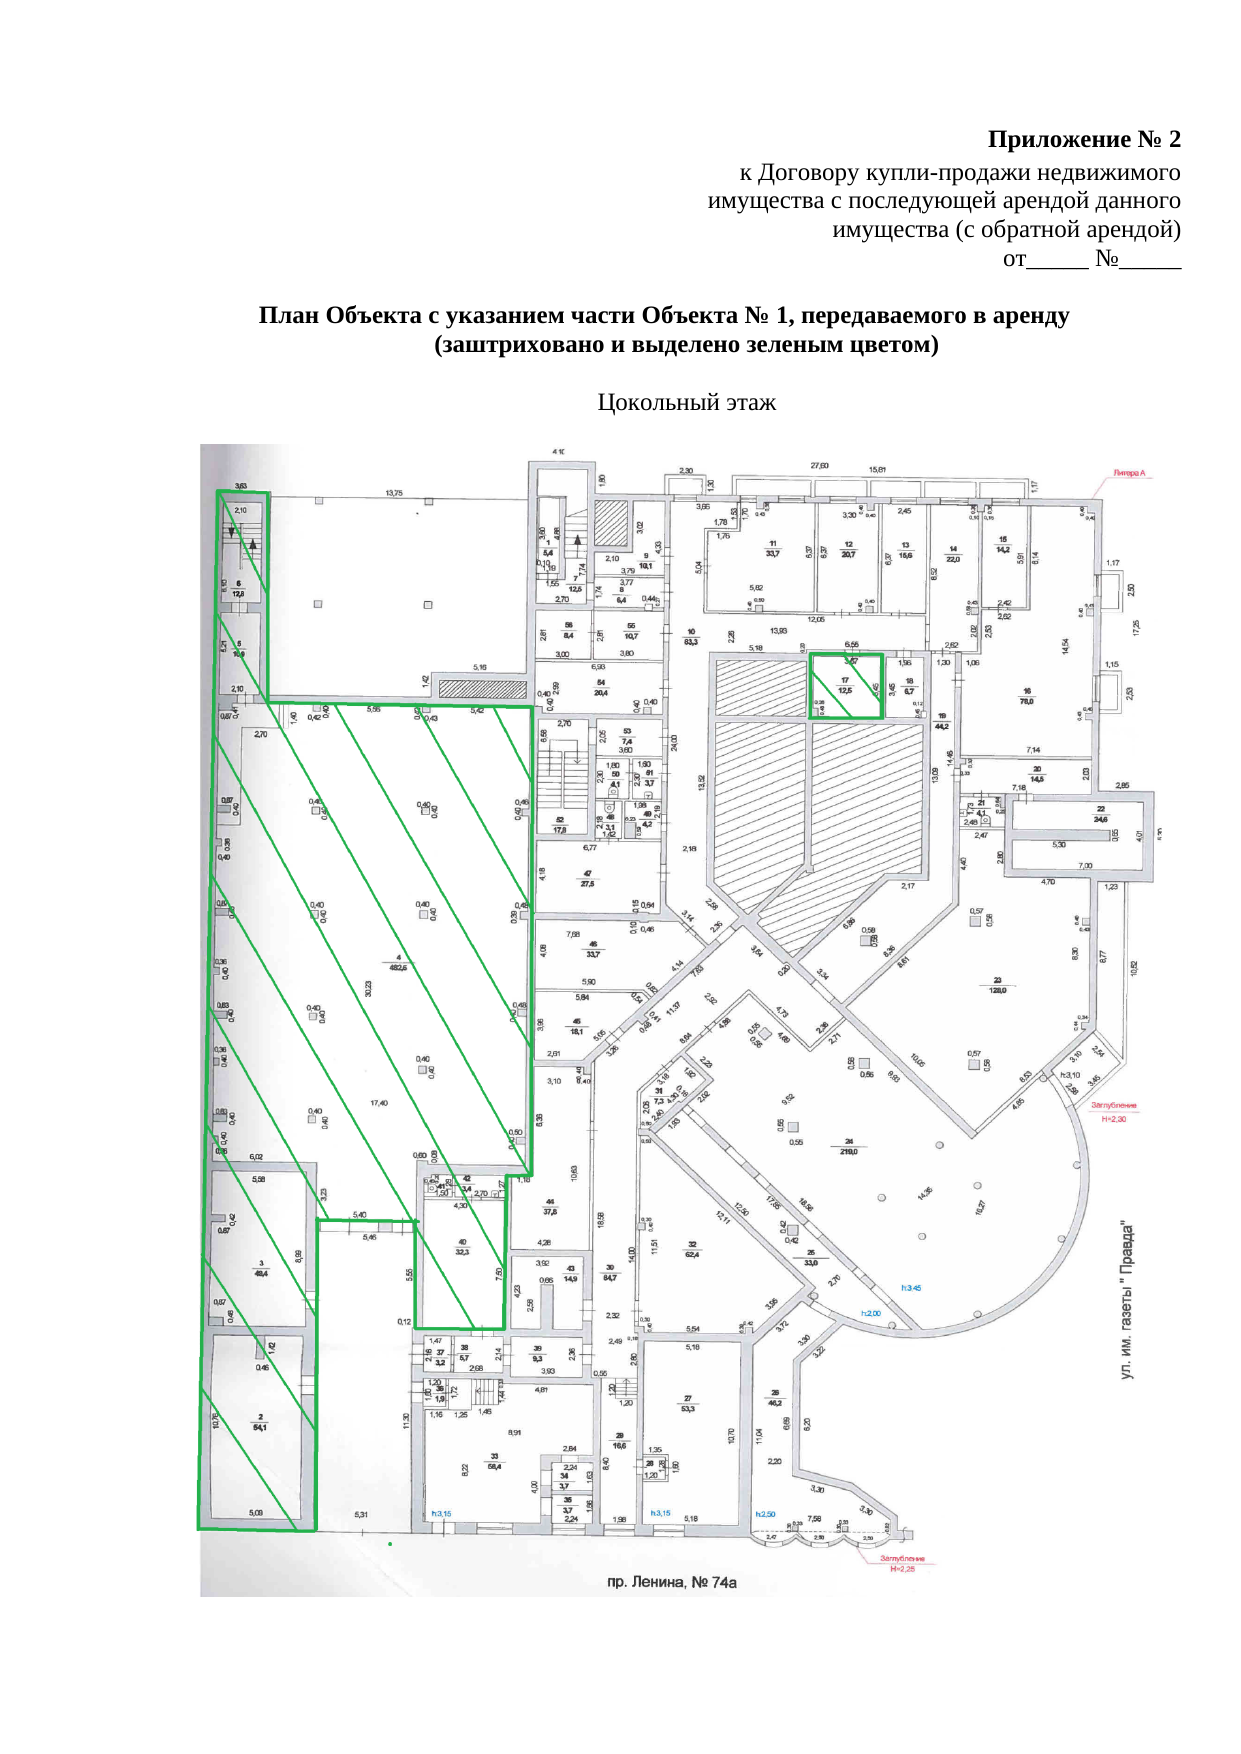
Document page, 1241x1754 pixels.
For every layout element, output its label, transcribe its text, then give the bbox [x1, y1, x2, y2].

subtitle Приложение № 2 [148, 124, 1181, 153]
text (заштриховано и выделено зеленым цветом) [148, 329, 1181, 358]
text Цокольный этаж [148, 387, 1181, 416]
picture [192, 444, 1162, 1597]
text к Договору купли-продажи недвижимого имущества с последующей арендой данного имущества (с обратной арендой) [620, 157, 1181, 243]
text от_____ №_____ [148, 243, 1181, 272]
text План Объекта с указанием части Объекта № 1, передаваемого в аренду [148, 301, 1181, 329]
